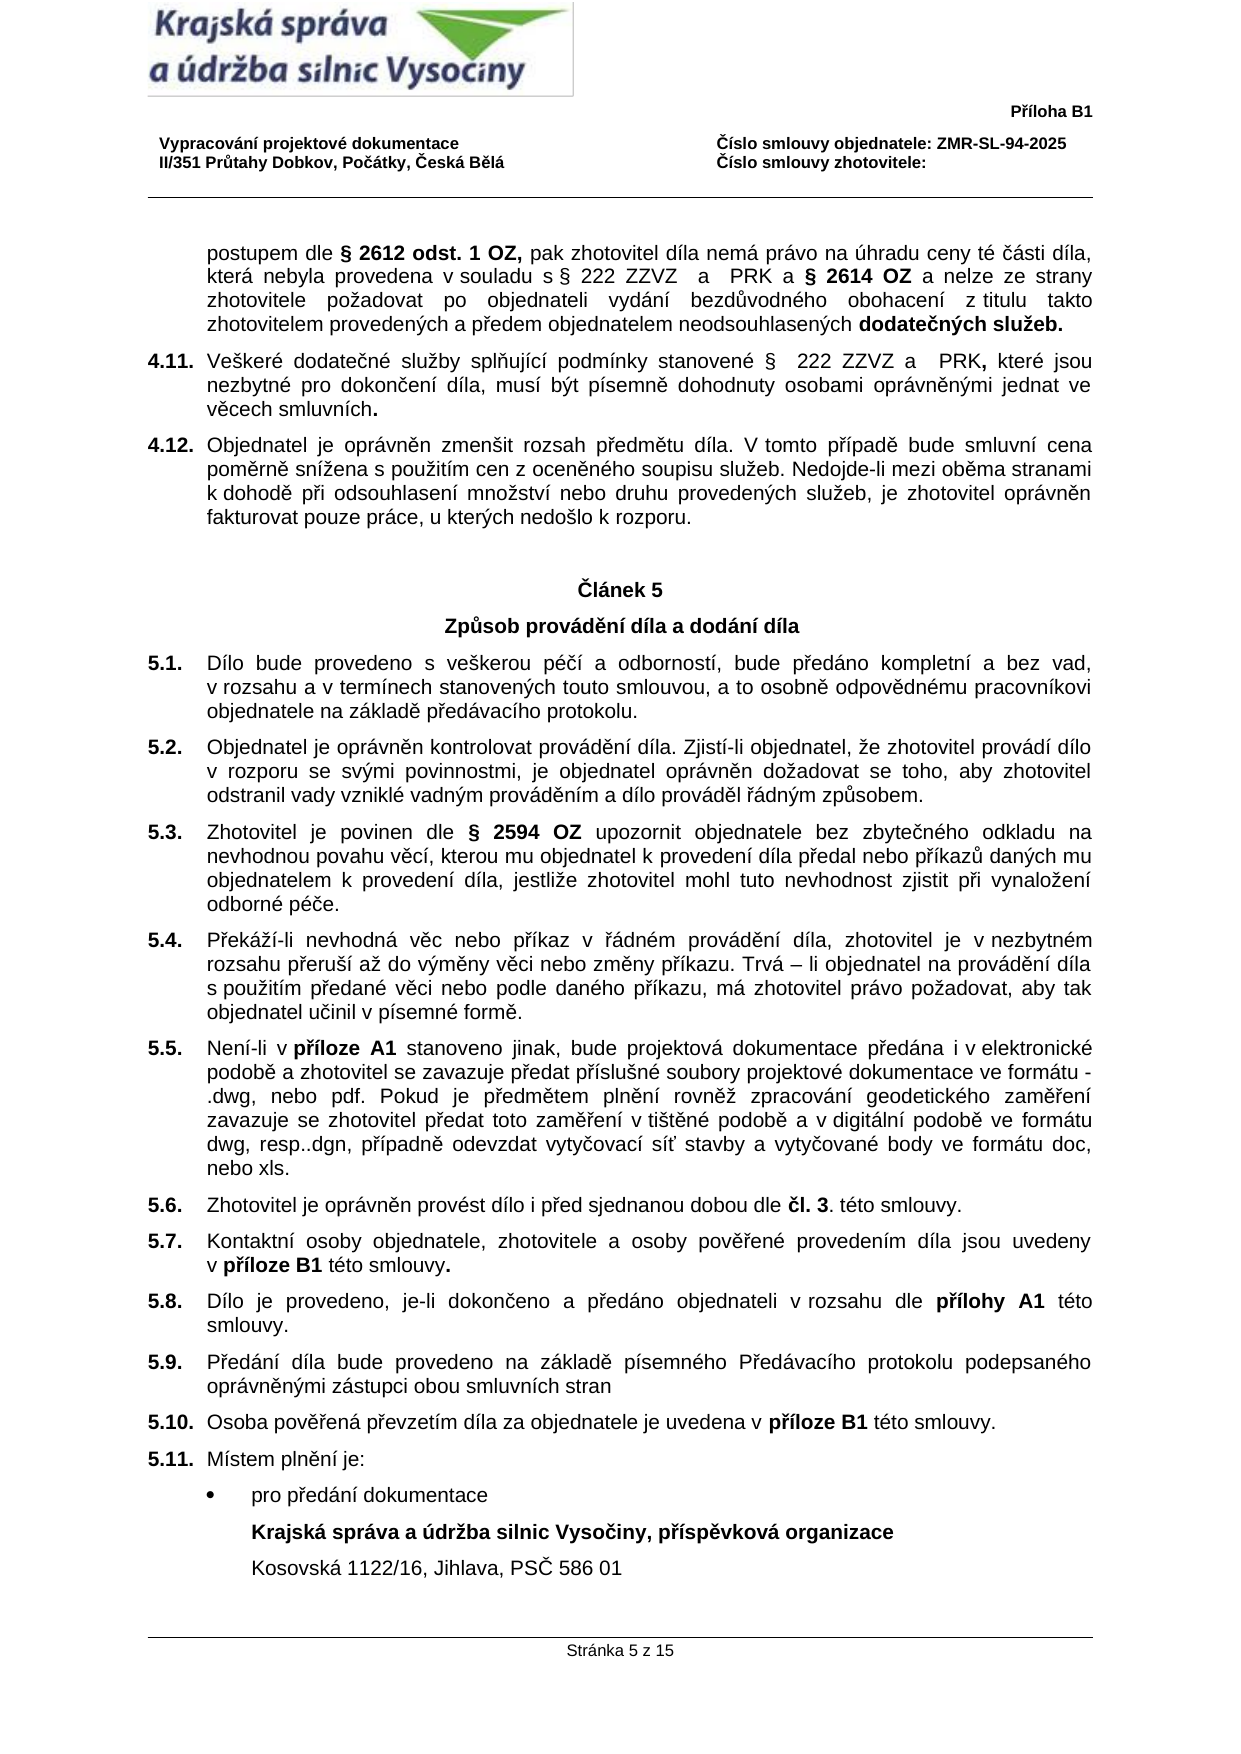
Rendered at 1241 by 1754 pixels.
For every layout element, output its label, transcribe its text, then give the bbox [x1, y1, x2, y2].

list Překáží-li nevhodná věc nebo příkaz v řádném provádění díla, zhotovitel je v nezbytném rozsahu přeruší až do výměny věci nebo změny příkazu. Trvá – li objednatel na provádění díla s použitím předané věci nebo podle daného příkazu, má zhotovitel právo požadovat, aby tak objednatel učinil v písemné formě. [148, 928, 1093, 1024]
list Způsob provádění díla a dodání díla [148, 614, 1096, 638]
list Osoba pověřená převzetím díla za objednatele je uvedena v příloze B1 této smlouvy. [148, 1410, 1093, 1434]
text Krajská správa a údržba silnic Vysočiny, příspěvková organizace [229, 1520, 1093, 1544]
list Článek 5 [148, 578, 1093, 602]
list Není-li v příloze A1 stanoveno jinak, bude projektová dokumentace předána i v elektronické podobě a zhotovitel se zavazuje předat příslušné soubory projektové dokumentace ve formátu - .dwg, nebo pdf. Pokud je předmětem plnění rovněž zpracování geodetického zaměření zavazuje se zhotovitel předat toto zaměření v tištěné podobě a v digitální podobě ve formátu dwg, resp..dgn, případně odevzdat vytyčovací síť stavby a vytyčované body ve formátu doc, nebo xls. [148, 1036, 1093, 1180]
list Předání díla bude provedeno na základě písemného Předávacího protokolu podepsaného oprávněnými zástupci obou smluvních stran [148, 1350, 1093, 1398]
text Kosovská 1122/16, Jihlava, PSČ 586 01 [251, 1556, 1093, 1580]
list Místem plnění je: [148, 1447, 1093, 1471]
list Objednatel je oprávněn kontrolovat provádění díla. Zjistí-li objednatel, že zhotovitel provádí dílo v rozporu se svými povinnostmi, je objednatel oprávněn dožadovat se toho, aby zhotovitel odstranil vady vzniklé vadným prováděním a dílo prováděl řádným způsobem. [148, 735, 1093, 807]
list Dílo je provedeno, je-li dokončeno a předáno objednateli v rozsahu dle přílohy A1 této smlouvy. [148, 1289, 1093, 1337]
list Zhotovitel je povinen dle § 2594 OZ upozornit objednatele bez zbytečného odkladu na nevhodnou povahu věcí, kterou mu objednatel k provedení díla předal nebo příkazů daných mu objednatelem k provedení díla, jestliže zhotovitel mohl tuto nevhodnost zjistit při vynaložení odborné péče. [148, 819, 1093, 915]
list Zhotovitel je oprávněn provést dílo i před sjednanou dobou dle čl. 3. této smlouvy. [148, 1192, 1093, 1216]
list Dílo bude provedeno s veškerou péčí a odborností, bude předáno kompletní a bez vad, v rozsahu a v termínech stanovených touto smlouvou, a to osobně odpovědnému pracovníkovi objednatele na základě předávacího protokolu. [148, 651, 1093, 723]
list Kontaktní osoby objednatele, zhotovitele a osoby pověřené provedením díla jsou uvedeny v příloze B1 této smlouvy. [148, 1229, 1093, 1277]
list Objednatel je oprávněn zmenšit rozsah předmětu díla. V tomto případě bude smluvní cena poměrně snížena s použitím cen z oceněného soupisu služeb. Nedojde-li mezi oběma stranami k dohodě při odsouhlasení množství nebo druhu provedených služeb, je zhotovitel oprávněn fakturovat pouze práce, u kterých nedošlo k rozporu. [148, 433, 1093, 529]
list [148, 240, 1093, 336]
picture [147, 2, 574, 98]
list Veškeré dodatečné služby splňující podmínky stanovené § 222 ZZVZ a PRK, které jsou nezbytné pro dokončení díla, musí být písemně dohodnuty osobami oprávněnými jednat ve věcech smluvních. [148, 349, 1093, 421]
list pro předání dokumentace [207, 1483, 1093, 1507]
